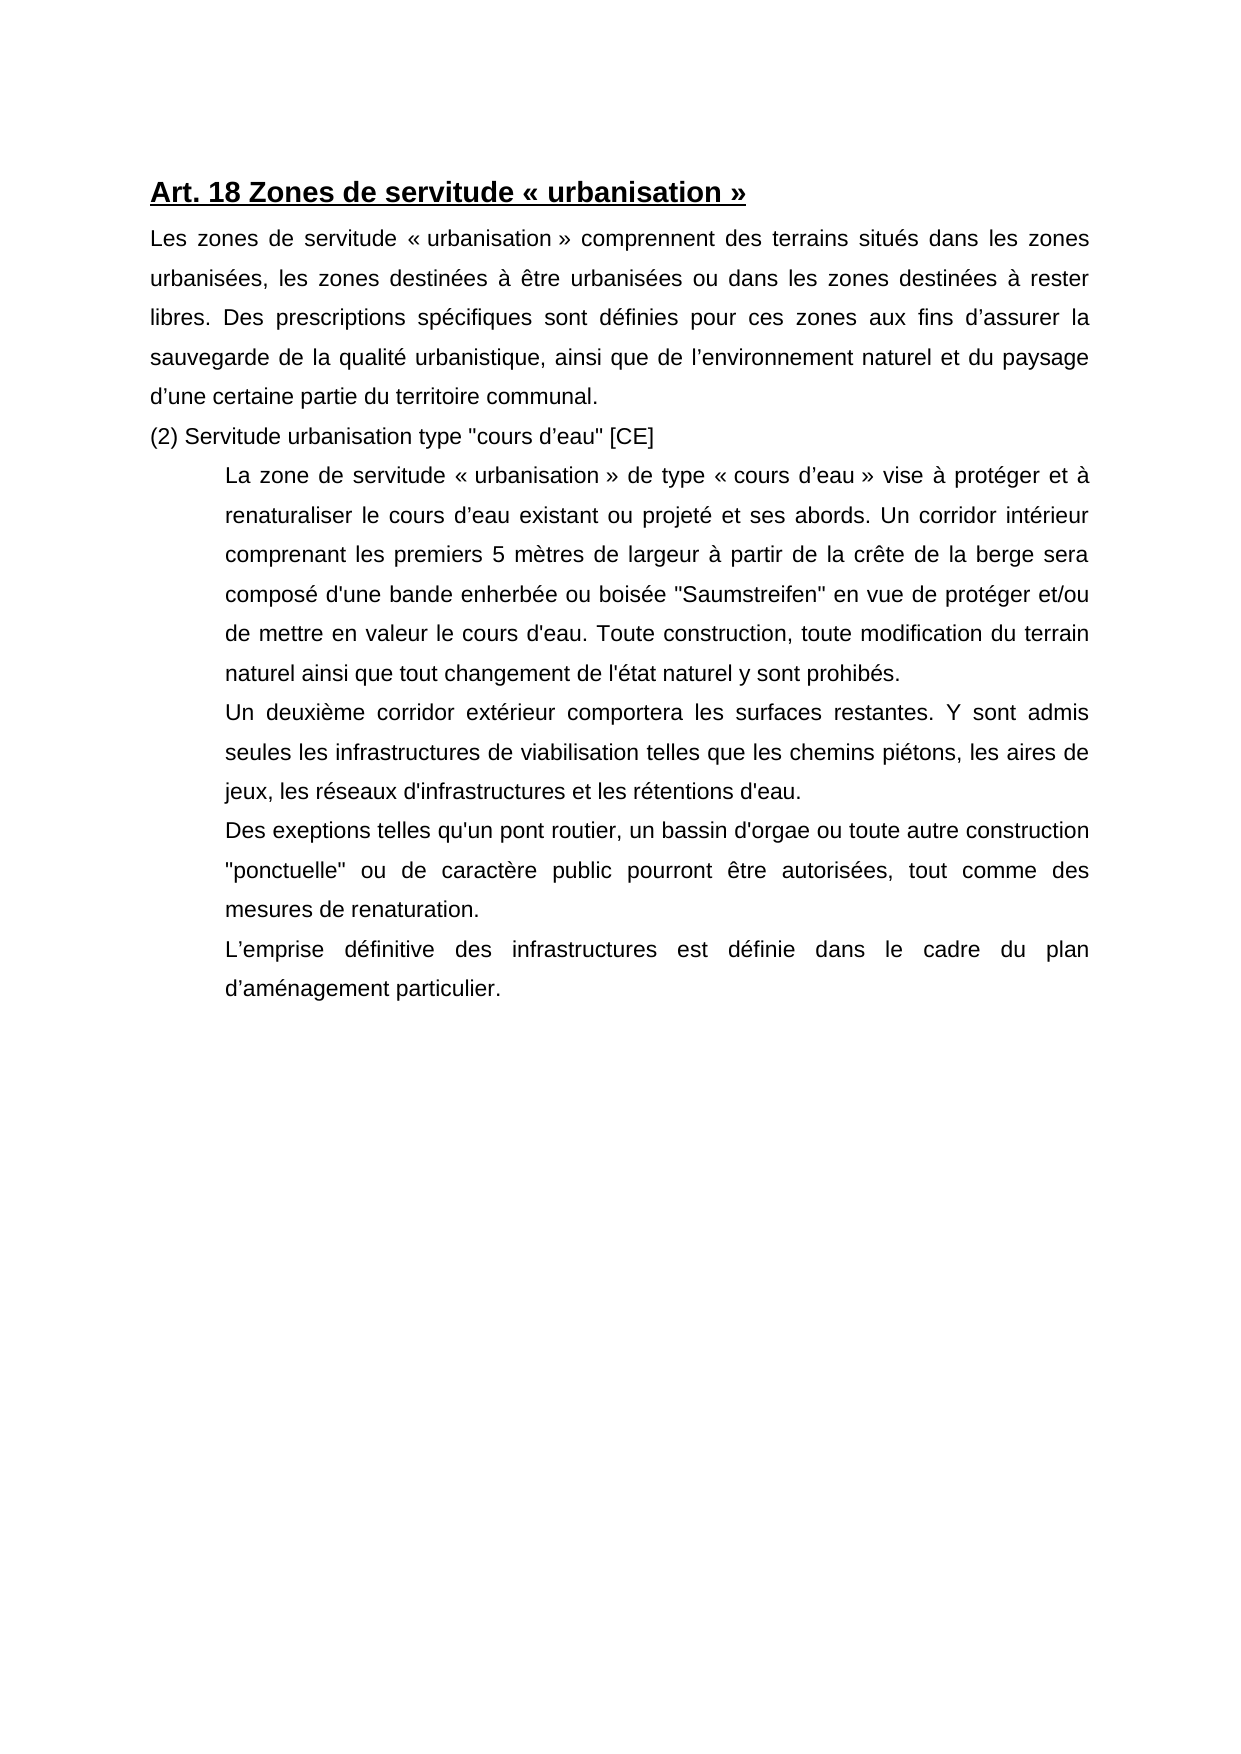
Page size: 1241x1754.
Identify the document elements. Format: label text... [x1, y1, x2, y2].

text Les zones de servitude « urbanisation » comprennent des terrains situés dans les zones urbanisées, les zones destinées à être urbanisées ou dans les zones destinées à rester libres. Des prescriptions spécifiques sont définies pour ces zones aux fins d’assurer la sauvegarde de la qualité urbanistique, ainsi que de l’environnement naturel et du paysage d’une certaine partie du territoire communal. [150, 225, 1090, 409]
subtitle Art. 18 Zones de servitude « urbanisation » [150, 175, 1090, 208]
text Un deuxième corridor extérieur comportera les surfaces restantes. Y sont admis seules les infrastructures de viabilisation telles que les chemins piétons, les aires de jeux, les réseaux d'infrastructures et les rétentions d'eau. [225, 699, 1090, 804]
text Des exeptions telles qu'un pont routier, un bassin d'orgae ou toute autre construction "ponctuelle" ou de caractère public pourront être autorisées, tout comme des mesures de renaturation. [225, 817, 1090, 923]
text L’emprise définitive des infrastructures est définie dans le cadre du plan d’aménagement particulier. [225, 936, 1090, 1002]
text La zone de servitude « urbanisation » de type « cours d’eau » vise à protéger et à renaturaliser le cours d’eau existant ou projeté et ses abords. Un corridor intérieur comprenant les premiers 5 mètres de largeur à partir de la crête de la berge sera composé d'une bande enherbée ou boisée "Saumstreifen" en vue de protéger et/ou de mettre en valeur le cours d'eau. Toute construction, toute modification du terrain naturel ainsi que tout changement de l'état naturel y sont prohibés. [225, 462, 1090, 686]
text (2) Servitude urbanisation type "cours d’eau" [CE] [150, 423, 1090, 449]
